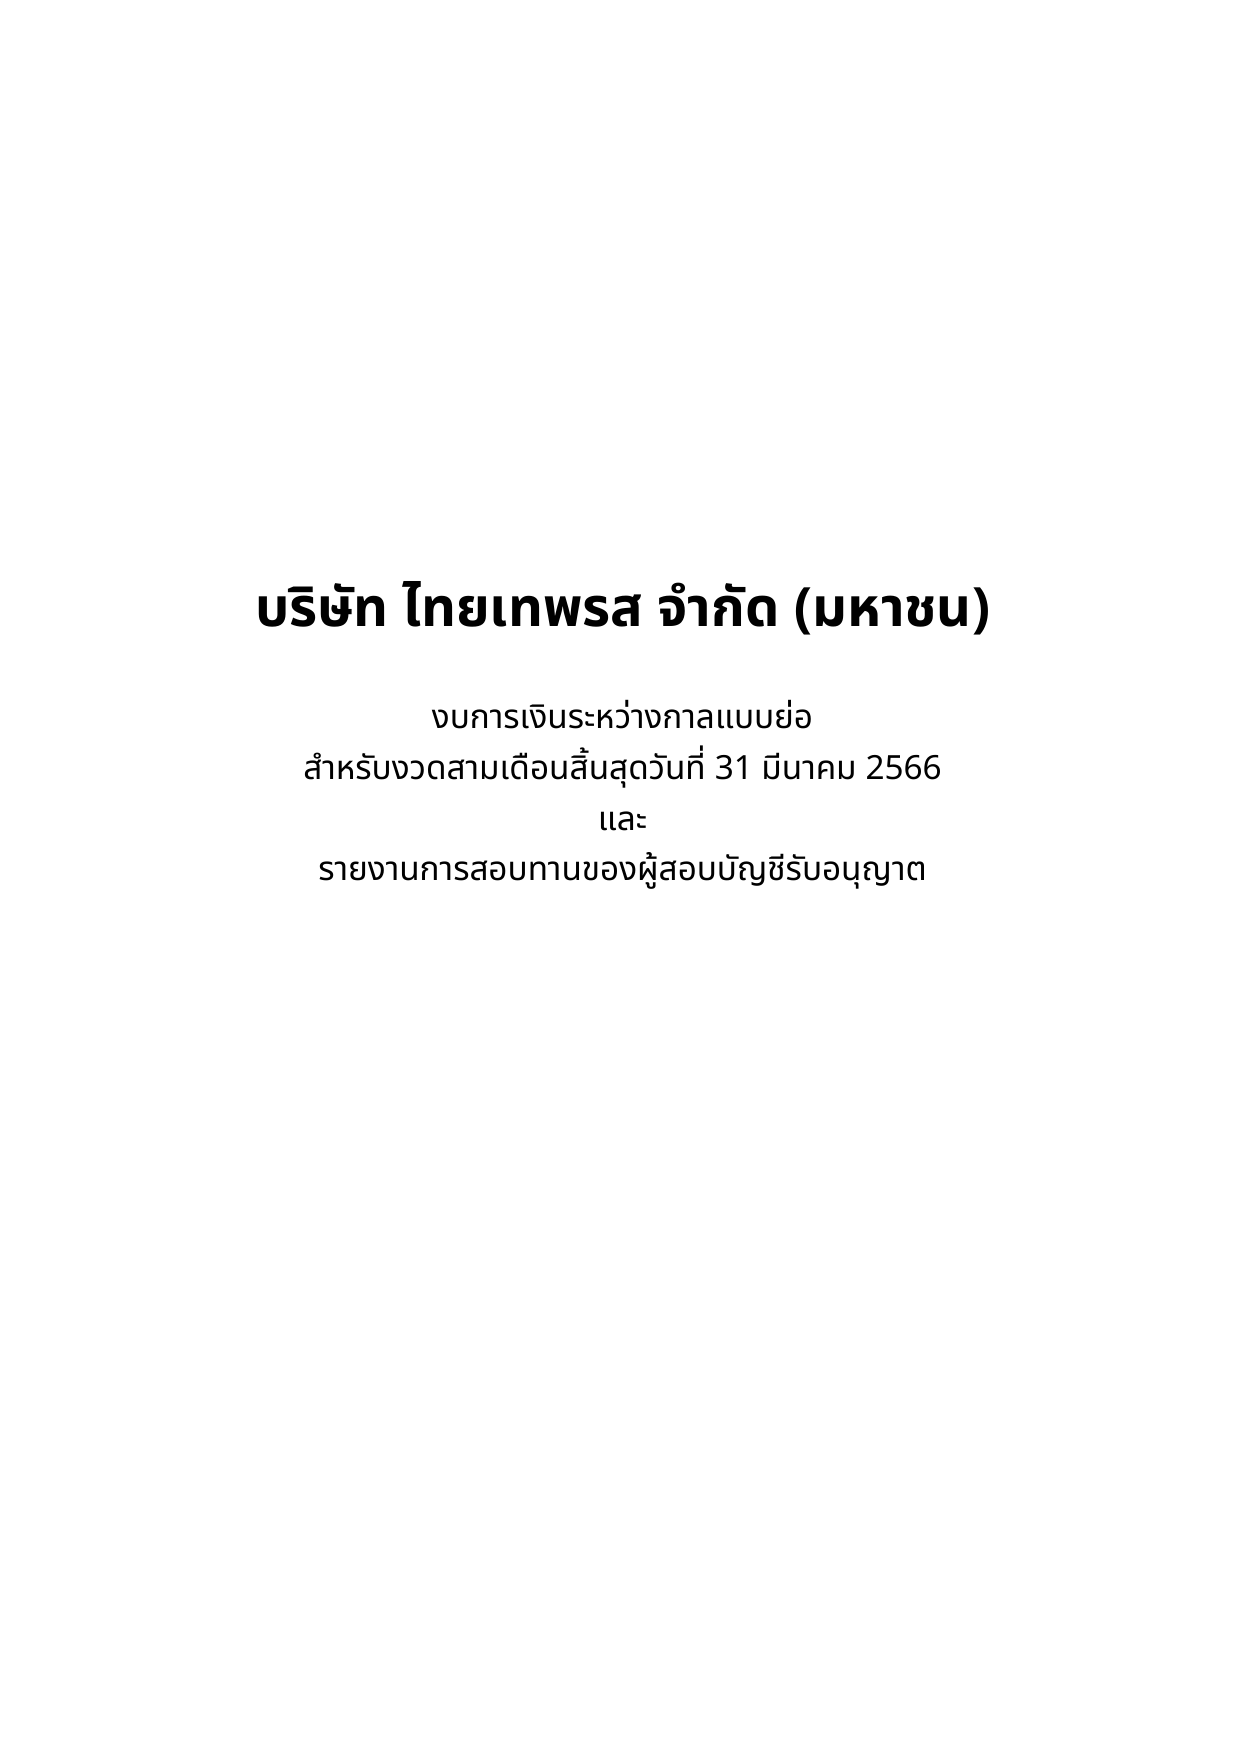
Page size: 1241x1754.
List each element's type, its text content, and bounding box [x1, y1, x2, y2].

subtitle รายงานการสอบทานของผู้สอบบัญชีรับอนุญาต [120, 845, 1125, 895]
subtitle และ [120, 794, 1125, 845]
subtitle สำหรับงวดสามเดือนสิ้นสุดวันที่ 31 มีนาคม 2566 [120, 744, 1125, 794]
text บริษัท ไทยเทพรส จำกัด (มหาชน) [120, 568, 1125, 651]
subtitle งบการเงินระหว่างกาลแบบย่อ [120, 693, 1125, 744]
